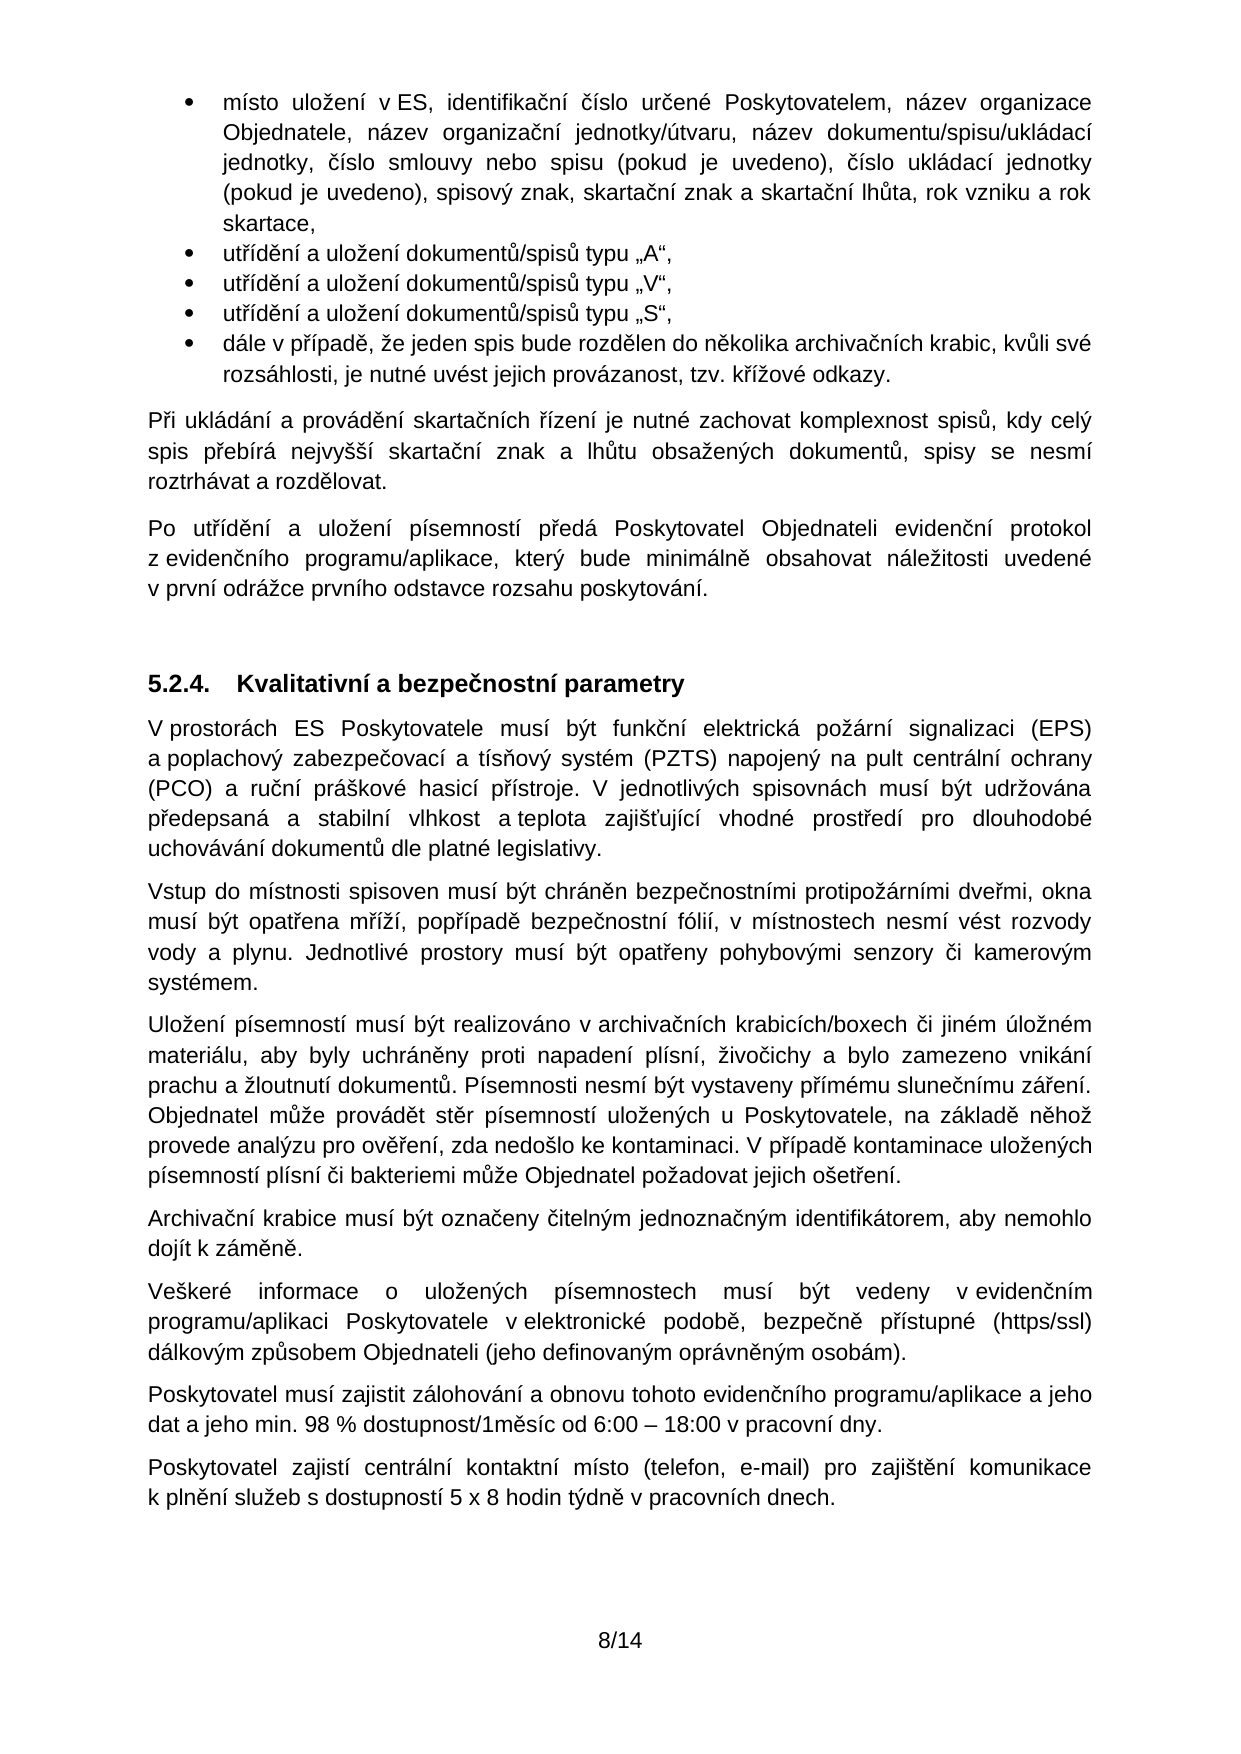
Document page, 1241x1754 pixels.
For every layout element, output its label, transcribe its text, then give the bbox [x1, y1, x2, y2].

list místo uložení v ES, identifikační číslo určené Poskytovatelem, název organizace Objednatele, název organizační jednotky/útvaru, název dokumentu/spisu/ukládací jednotky, číslo smlouvy nebo spisu (pokud je uvedeno), číslo ukládací jednotky (pokud je uvedeno), spisový znak, skartační znak a skartační lhůta, rok vzniku a rok skartace, [185, 89, 1092, 236]
text Veškeré informace o uložených písemnostech musí být vedeny v evidenčním programu/aplikaci Poskytovatele v elektronické podobě, bezpečně přístupné (https/ssl) dálkovým způsobem Objednateli (jeho definovaným oprávněným osobám). [148, 1278, 1092, 1365]
list utřídění a uložení dokumentů/spisů typu „A“, [185, 240, 1092, 266]
list utřídění a uložení dokumentů/spisů typu „V“, [185, 270, 1092, 296]
text Při ukládání a provádění skartačních řízení je nutné zachovat komplexnost spisů, kdy celý spis přebírá nejvyšší skartační znak a lhůtu obsažených dokumentů, spisy se nesmí roztrhávat a rozdělovat. [148, 407, 1092, 494]
list utřídění a uložení dokumentů/spisů typu „S“, [185, 300, 1092, 326]
text V prostorách ES Poskytovatele musí být funkční elektrická požární signalizaci (EPS) a poplachový zabezpečovací a tísňový systém (PZTS) napojený na pult centrální ochrany (PCO) a ruční práškové hasicí přístroje. V jednotlivých spisovnách musí být udržována předepsaná a stabilní vlhkost a teplota zajišťující vhodné prostředí pro dlouhodobé uchovávání dokumentů dle platné legislativy. [148, 714, 1092, 862]
text Archivační krabice musí být označeny čitelným jednoznačným identifikátorem, aby nemohlo dojít k záměně. [148, 1205, 1092, 1262]
subtitle Kvalitativní a bezpečnostní parametry [148, 669, 1092, 698]
text Poskytovatel zajistí centrální kontaktní místo (telefon, e-mail) pro zajištění komunikace k plnění služeb s dostupností 5 x 8 hodin týdně v pracovních dnech. [148, 1454, 1092, 1511]
text Po utřídění a uložení písemností předá Poskytovatel Objednateli evidenční protokol z evidenčního programu/aplikace, který bude minimálně obsahovat náležitosti uvedené v první odrážce prvního odstavce rozsahu poskytování. [148, 515, 1092, 601]
text Uložení písemností musí být realizováno v archivačních krabicích/boxech či jiném úložném materiálu, aby byly uchráněny proti napadení plísní, živočichy a bylo zamezeno vnikání prachu a žloutnutí dokumentů. Písemnosti nesmí být vystaveny přímému slunečnímu záření. Objednatel může provádět stěr písemností uložených u Poskytovatele, na základě něhož provede analýzu pro ověření, zda nedošlo ke kontaminaci. V případě kontaminace uložených písemností plísní či bakteriemi může Objednatel požadovat jejich ošetření. [148, 1011, 1092, 1189]
list dále v případě, že jeden spis bude rozdělen do několika archivačních krabic, kvůli své rozsáhlosti, je nutné uvést jejich provázanost, tzv. křížové odkazy. [185, 330, 1092, 387]
text Poskytovatel musí zajistit zálohování a obnovu tohoto evidenčního programu/aplikace a jeho dat a jeho min. 98 % dostupnost/1měsíc od 6:00 – 18:00 v pracovní dny. [148, 1381, 1092, 1438]
text Vstup do místnosti spisoven musí být chráněn bezpečnostními protipožárními dveřmi, okna musí být opatřena mříží, popřípadě bezpečnostní fólií, v místnostech nesmí vést rozvody vody a plynu. Jednotlivé prostory musí být opatřeny pohybovými senzory či kamerovým systémem. [148, 878, 1092, 995]
